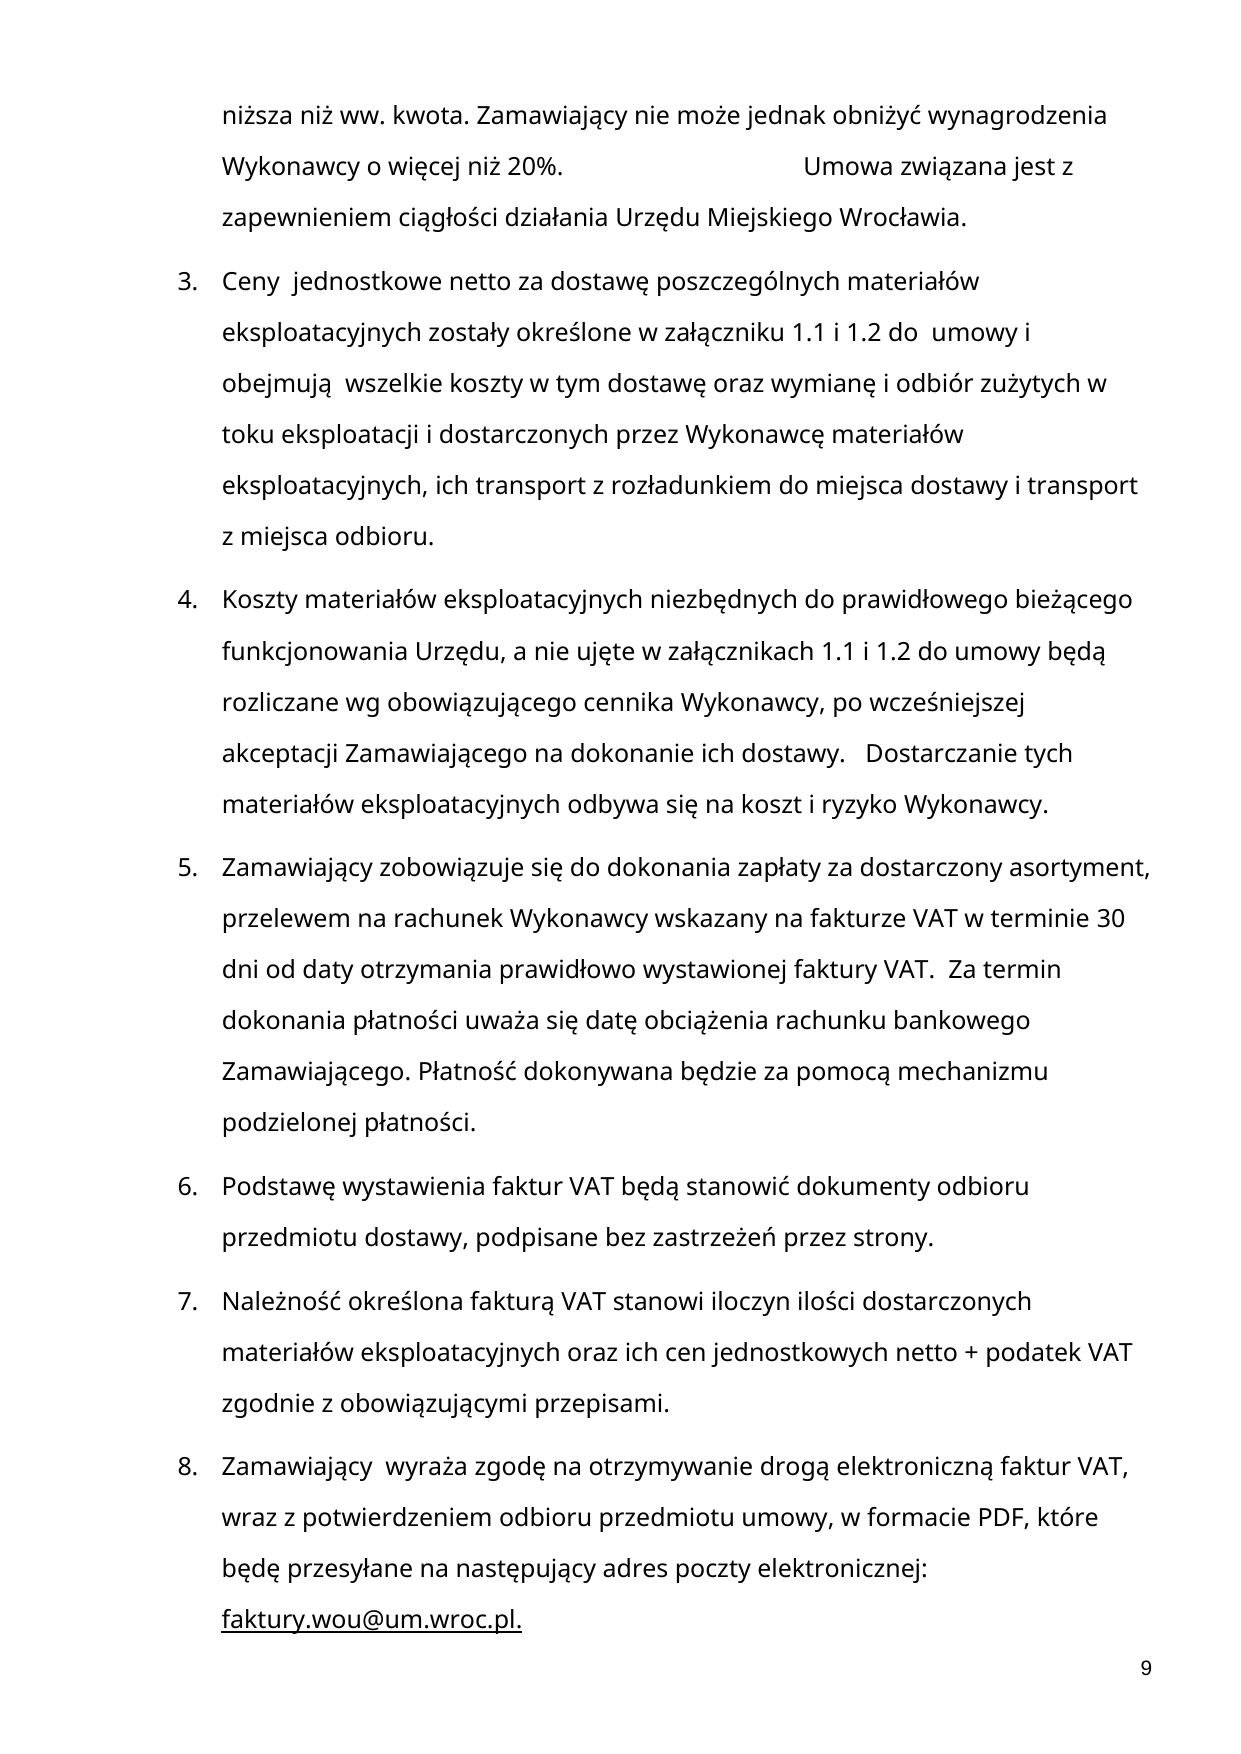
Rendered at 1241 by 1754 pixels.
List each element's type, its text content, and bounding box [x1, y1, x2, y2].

list Podstawę wystawienia faktur VAT będą stanowić dokumenty odbioru przedmiotu dostawy, podpisane bez zastrzeżeń przez strony. [177, 1168, 1152, 1254]
list Zamawiający zobowiązuje się do dokonania zapłaty za dostarczony asortyment, przelewem na rachunek Wykonawcy wskazany na fakturze VAT w terminie 30 dni od daty otrzymania prawidłowo wystawionej faktury VAT. Za termin dokonania płatności uważa się datę obciążenia rachunku bankowego Zamawiającego. Płatność dokonywana będzie za pomocą mechanizmu podzielonej płatności. [177, 850, 1152, 1139]
list Ceny jednostkowe netto za dostawę poszczególnych materiałów eksploatacyjnych zostały określone w załączniku 1.1 i 1.2 do umowy i obejmują wszelkie koszty w tym dostawę oraz wymianę i odbiór zużytych w toku eksploatacji i dostarczonych przez Wykonawcę materiałów eksploatacyjnych, ich transport z rozładunkiem do miejsca dostawy i transport z miejsca odbioru. [177, 263, 1152, 553]
list Koszty materiałów eksploatacyjnych niezbędnych do prawidłowego bieżącego funkcjonowania Urzędu, a nie ujęte w załącznikach 1.1 i 1.2 do umowy będą rozliczane wg obowiązującego cennika Wykonawcy, po wcześniejszej akceptacji Zamawiającego na dokonanie ich dostawy. Dostarczanie tych materiałów eksploatacyjnych odbywa się na koszt i ryzyko Wykonawcy. [177, 582, 1152, 820]
list Należność określona fakturą VAT stanowi iloczyn ilości dostarczonych materiałów eksploatacyjnych oraz ich cen jednostkowych netto + podatek VAT zgodnie z obowiązującymi przepisami. [177, 1283, 1152, 1419]
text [222, 98, 1152, 234]
list Zamawiający wyraża zgodę na otrzymywanie drogą elektroniczną faktur VAT, wraz z potwierdzeniem odbioru przedmiotu umowy, w formacie PDF, które będę przesyłane na następujący adres poczty elektronicznej: faktury.wou@um.wroc.pl. [177, 1449, 1152, 1636]
